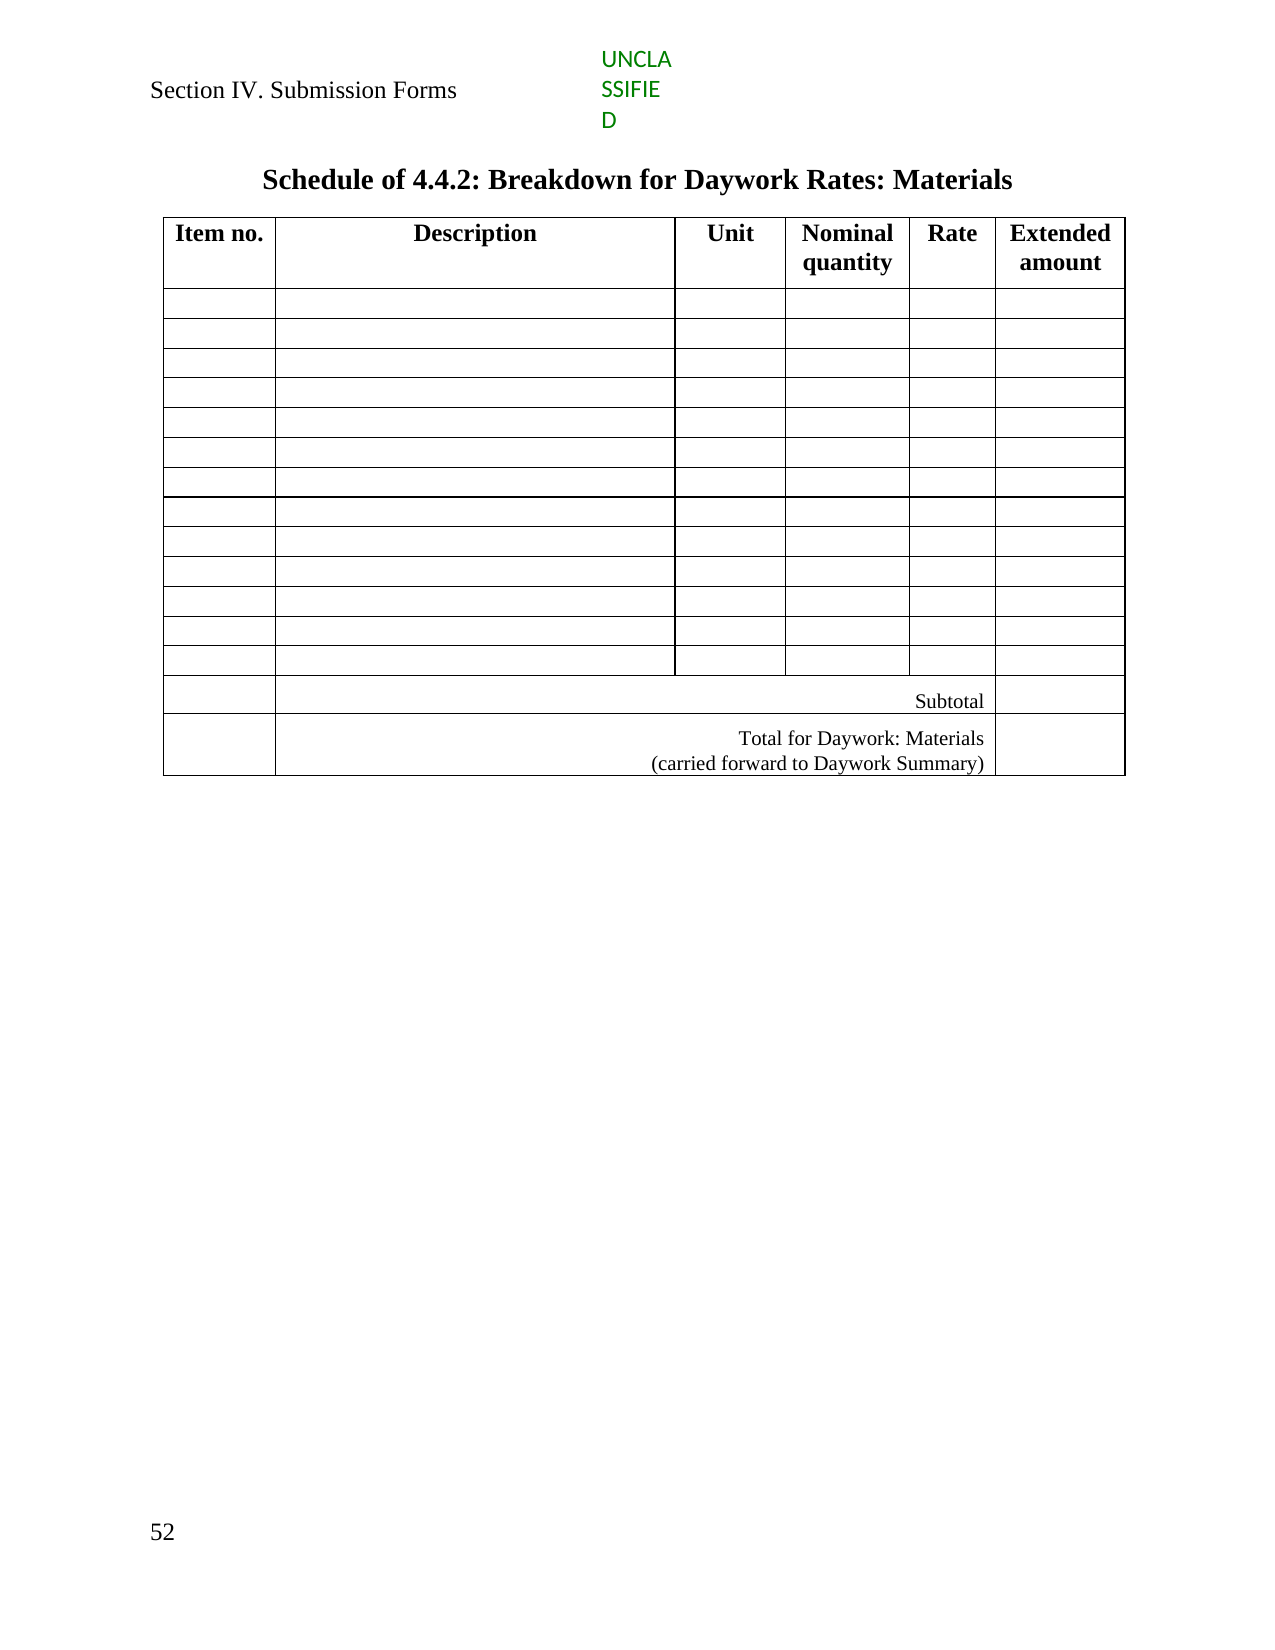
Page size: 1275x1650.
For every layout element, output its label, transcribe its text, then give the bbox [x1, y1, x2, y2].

table_cell [996, 587, 1124, 616]
table_cell [910, 557, 995, 586]
table_cell [676, 498, 785, 526]
table_cell [164, 408, 275, 437]
table_cell [276, 349, 674, 377]
table_header Rate [910, 218, 995, 288]
table_cell [676, 557, 785, 586]
table_cell [910, 587, 995, 616]
table_header Extended amount [996, 218, 1124, 288]
table_cell [996, 289, 1124, 318]
table_cell [996, 527, 1124, 556]
table_cell [164, 378, 275, 407]
table_cell [676, 587, 785, 616]
table_cell [676, 468, 785, 496]
table_cell [786, 646, 909, 675]
table_cell [164, 587, 275, 616]
table_cell [910, 438, 995, 467]
table_cell [910, 319, 995, 347]
table_cell [276, 617, 674, 645]
table_cell [276, 527, 674, 556]
table_cell [786, 557, 909, 586]
table_cell [164, 468, 275, 496]
table_cell [996, 646, 1124, 675]
table_cell [910, 408, 995, 437]
table_cell [786, 498, 909, 526]
table_cell [910, 527, 995, 556]
table_cell [164, 319, 275, 347]
table_cell [276, 378, 674, 407]
table_cell [276, 408, 674, 437]
table_cell [276, 438, 674, 467]
table_cell [786, 319, 909, 347]
table_cell [996, 378, 1124, 407]
table_header Nominal quantity [786, 218, 909, 288]
table_cell [786, 408, 909, 437]
table_cell [910, 289, 995, 318]
table_cell [164, 527, 275, 556]
table_cell [996, 319, 1124, 347]
table_cell [676, 438, 785, 467]
table_cell [164, 438, 275, 467]
table_cell [164, 289, 275, 318]
table_cell [676, 527, 785, 556]
table_cell [786, 468, 909, 496]
table_cell [676, 617, 785, 645]
table_cell [676, 319, 785, 347]
table_cell [786, 617, 909, 645]
table_cell [996, 714, 1124, 774]
table_cell [276, 587, 674, 616]
table_cell [996, 498, 1124, 526]
table_cell [996, 617, 1124, 645]
table_cell [276, 319, 674, 347]
table_cell [996, 438, 1124, 467]
table_cell Total for Daywork: Materials (carried forward to Daywork Summary) [276, 714, 995, 774]
subtitle Schedule of 4.4.2: Breakdown for Daywork Rates: Materials [150, 162, 1125, 196]
table_cell [676, 289, 785, 318]
table_cell [910, 378, 995, 407]
table_cell [786, 378, 909, 407]
table_cell [676, 378, 785, 407]
table_cell [164, 557, 275, 586]
table_cell [910, 617, 995, 645]
table_cell [996, 676, 1124, 713]
table_cell [276, 557, 674, 586]
table_cell [996, 557, 1124, 586]
table_header Unit [676, 218, 785, 288]
table_cell [276, 498, 674, 526]
table_cell [910, 349, 995, 377]
table_cell [276, 468, 674, 496]
table_cell [910, 498, 995, 526]
table_cell [276, 646, 674, 675]
table_cell [164, 498, 275, 526]
table_cell [996, 408, 1124, 437]
table_cell [786, 438, 909, 467]
table_header Description [276, 218, 674, 288]
table_cell [786, 289, 909, 318]
table_cell [276, 289, 674, 318]
table_cell [996, 468, 1124, 496]
table_cell [676, 646, 785, 675]
table_cell [996, 349, 1124, 377]
table_cell [164, 349, 275, 377]
table_cell [164, 676, 275, 713]
table_cell [786, 587, 909, 616]
table_cell [910, 646, 995, 675]
table_cell [676, 349, 785, 377]
table_cell [910, 468, 995, 496]
table_cell [164, 617, 275, 645]
table_cell Subtotal [276, 676, 995, 713]
table_cell [786, 527, 909, 556]
table_cell [786, 349, 909, 377]
table_cell [164, 646, 275, 675]
table_header Item no. [164, 218, 275, 288]
table_cell [676, 408, 785, 437]
table_cell [164, 714, 275, 774]
